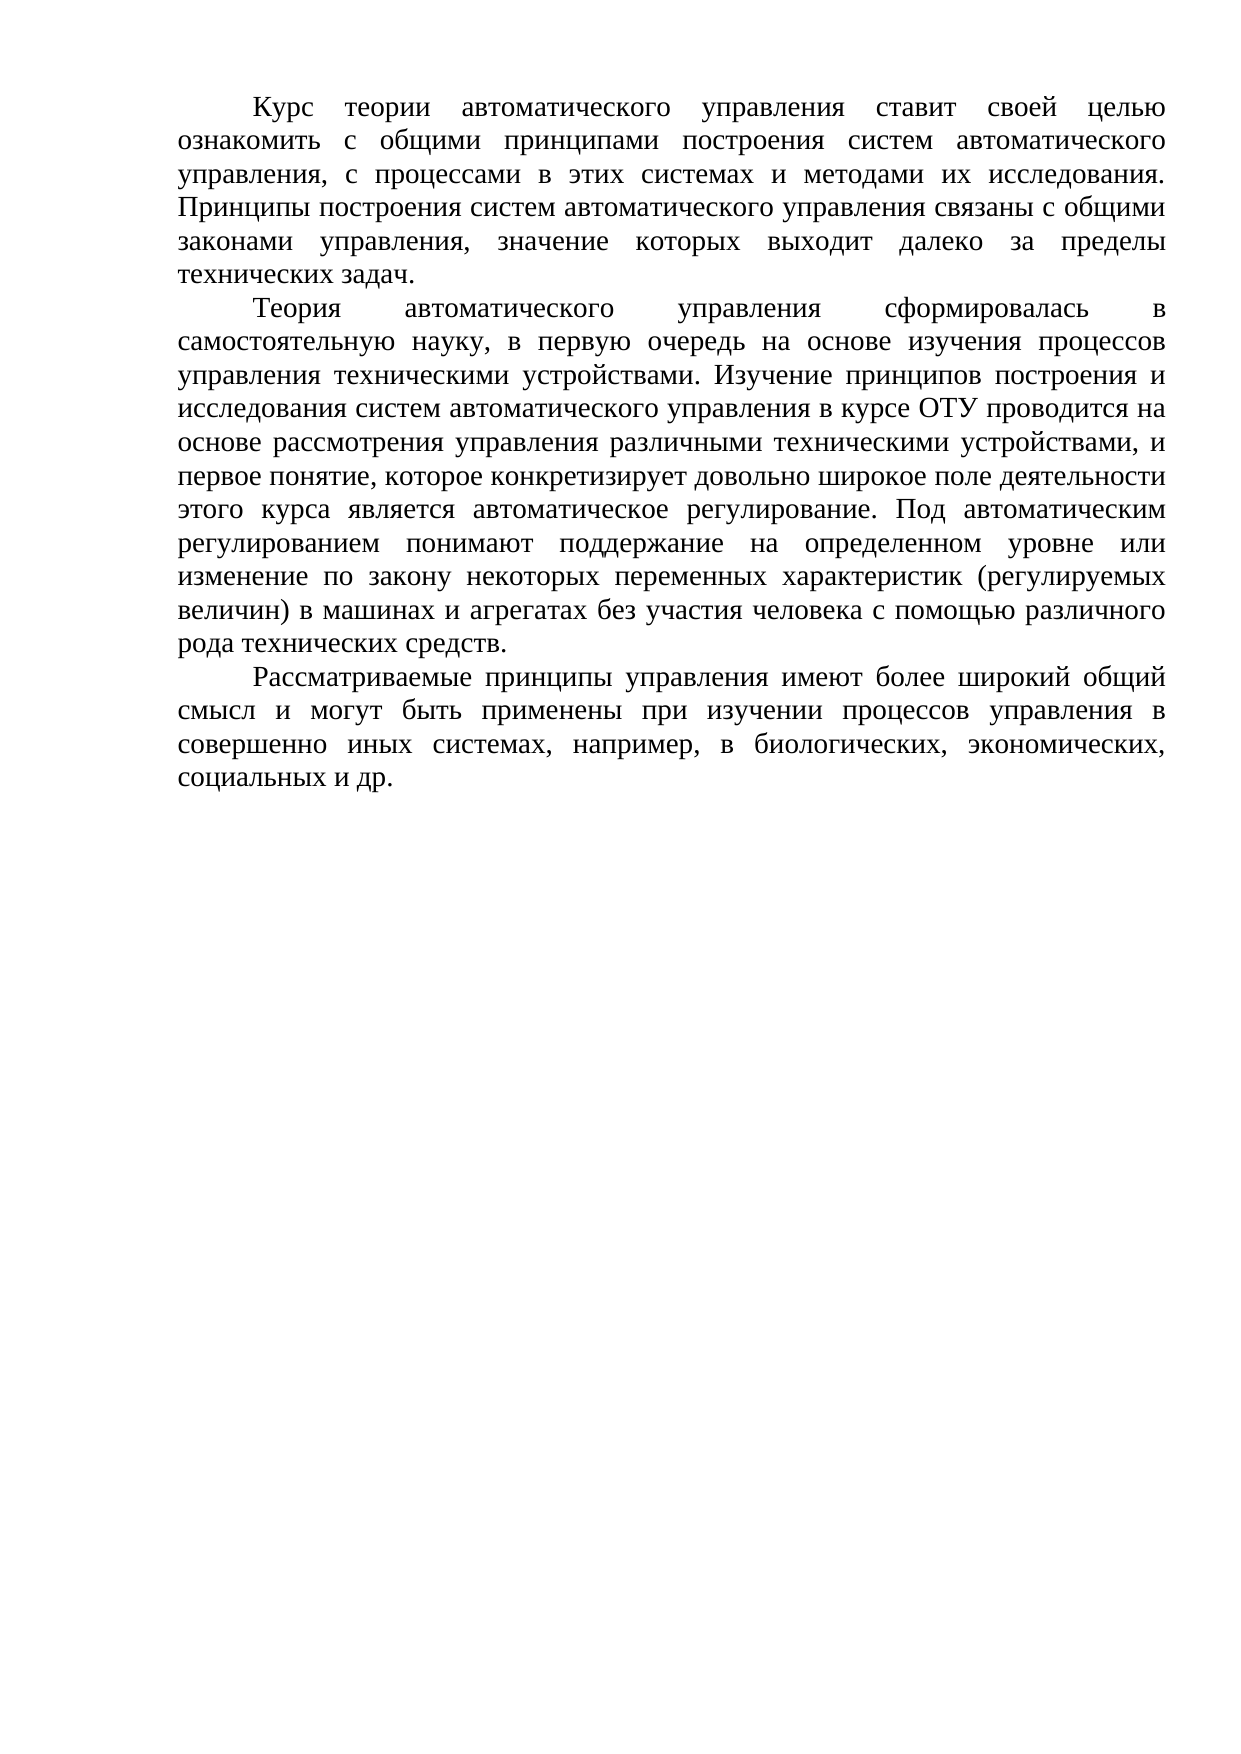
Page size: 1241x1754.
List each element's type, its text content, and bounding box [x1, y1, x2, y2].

title Курс теории автоматического управления ставит своей целью ознакомить с общими принципами построения систем автоматического управления, с процессами в этих системах и методами их исследования. Принципы построения систем автоматического управления связаны с общими законами управления, значение которых выходит далеко за пределы технических задач. [177, 89, 1167, 290]
title Рассматриваемые принципы управления имеют более широкий общий смысл и могут быть применены при изучении процессов управления в совершенно иных системах, например, в биологических, экономических, социальных и др. [177, 659, 1167, 793]
title Теория автоматического управления сформировалась в самостоятельную науку, в первую очередь на основе изучения процессов управления техническими устройствами. Изучение принципов построения и исследования систем автоматического управления в курсе ОТУ проводится на основе рассмотрения управления различными техническими устройствами, и первое понятие, которое конкретизирует довольно широкое поле деятельности этого курса является автоматическое регулирование. Под автоматическим регулированием понимают поддержание на определенном уровне или изменение по закону некоторых переменных характеристик (регулируемых величин) в машинах и агрегатах без участия человека с помощью различного рода технических средств. [177, 290, 1167, 659]
